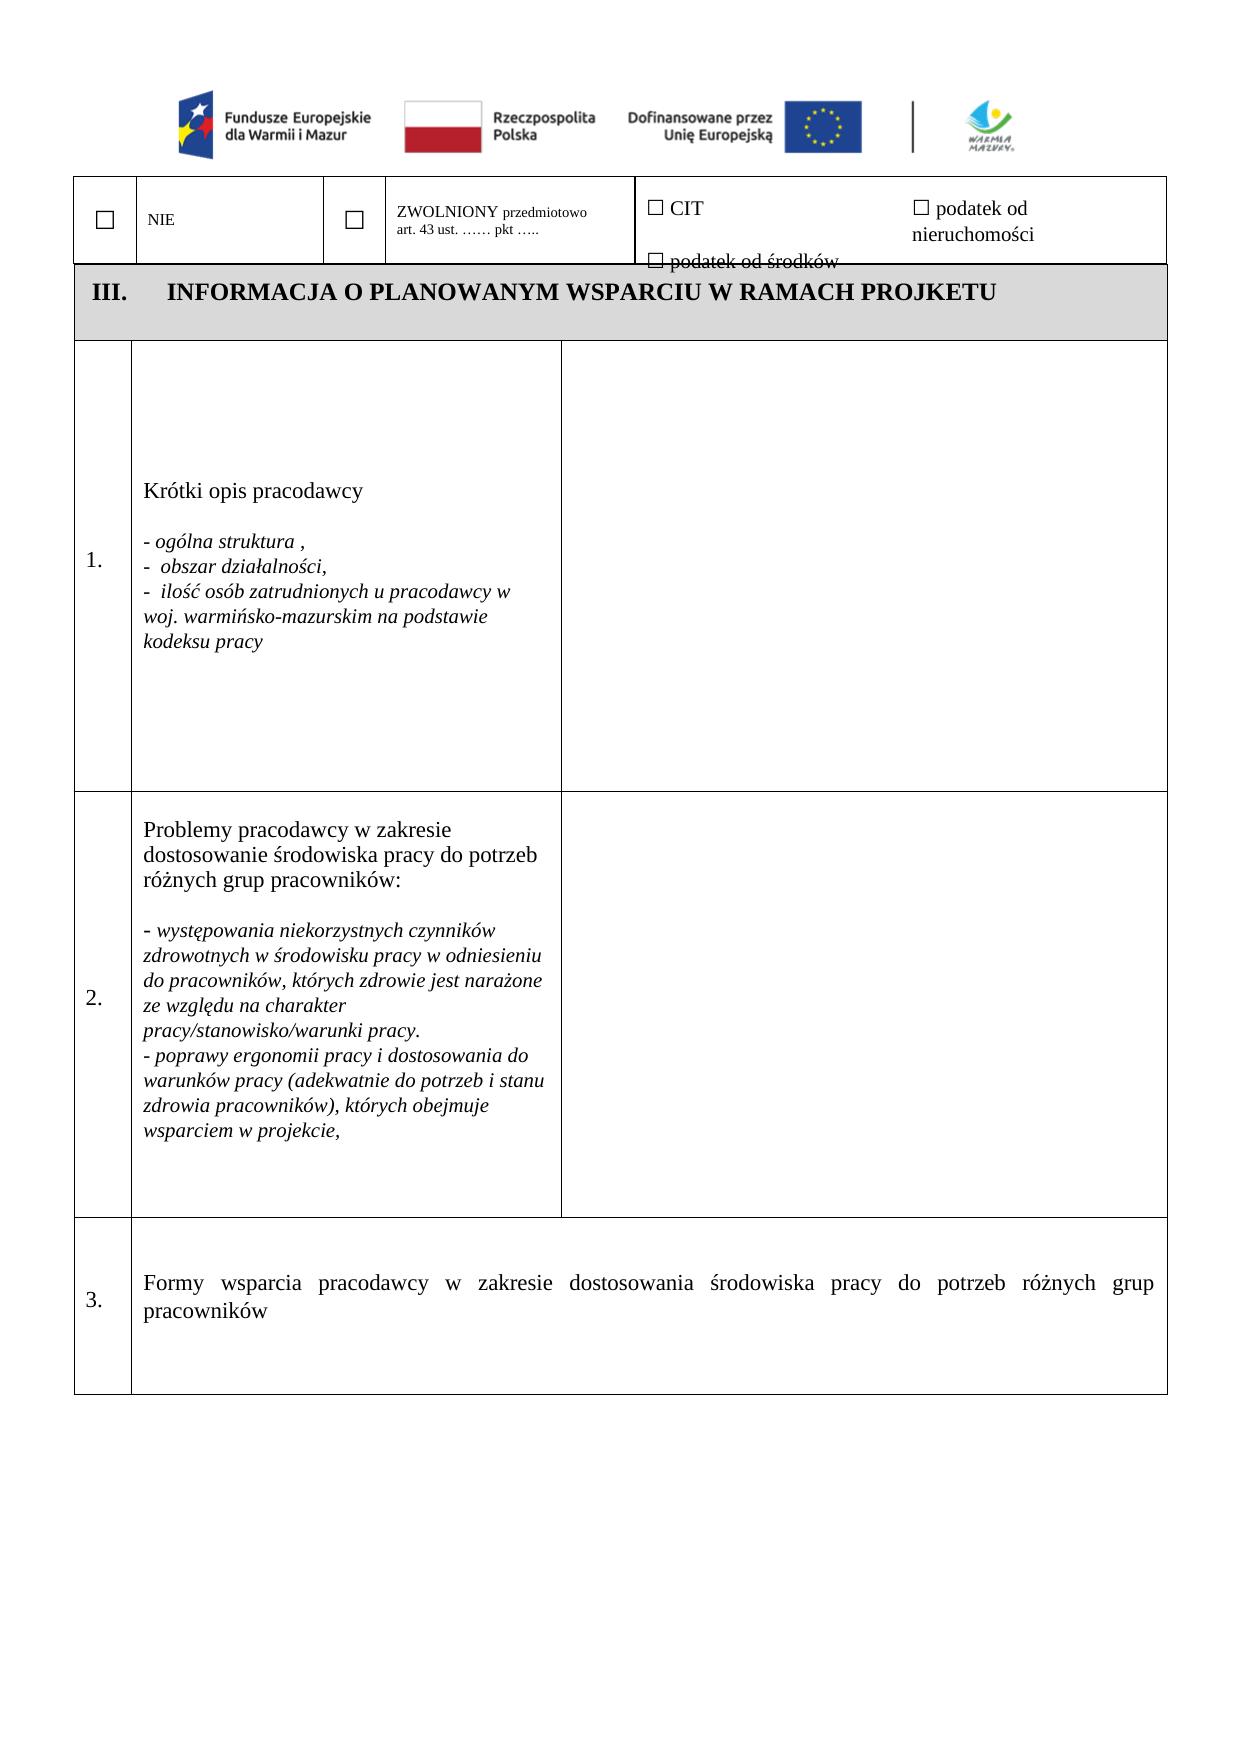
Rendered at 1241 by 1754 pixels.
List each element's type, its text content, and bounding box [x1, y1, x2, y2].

picture [162, 73, 1108, 176]
table_cell 3. [75, 1218, 131, 1394]
table_header INFORMACJA O PLANOWANYM WSPARCIU W RAMACH PROJKETU [75, 265, 1167, 340]
table_cell PIT CIT podatek od środków transportowych [636, 177, 901, 263]
table_cell 2. [75, 792, 131, 1217]
table_cell VAT podatek od nieruchomości [901, 177, 1166, 263]
table_cell [562, 792, 1167, 1217]
table_cell Krótki opis pracodawcy - ogólna struktura , - obszar działalności, - ilość osób zatrudnionych u pracodawcy w woj. warmińsko-mazurskim na podstawie kodeksu pracy [132, 341, 561, 791]
table_cell ZWOLNIONY przedmiotowo art. 43 ust. …… pkt ….. [386, 177, 634, 263]
table_cell 1. [75, 341, 131, 791]
table_cell Problemy pracodawcy w zakresie dostosowanie środowiska pracy do potrzeb różnych grup pracowników: - występowania niekorzystnych czynników zdrowotnych w środowisku pracy w odniesieniu do pracowników, których zdrowie jest narażone ze względu na charakter pracy/stanowisko/warunki pracy. - poprawy ergonomii pracy i dostosowania do warunków pracy (adekwatnie do potrzeb i stanu zdrowia pracowników), których obejmuje wsparciem w projekcie, [132, 792, 561, 1217]
table_cell [562, 341, 1167, 791]
table_cell NIE [137, 177, 323, 263]
table_cell Formy wsparcia pracodawcy w zakresie dostosowania środowiska pracy do potrzeb różnych grup pracowników [132, 1218, 1167, 1394]
